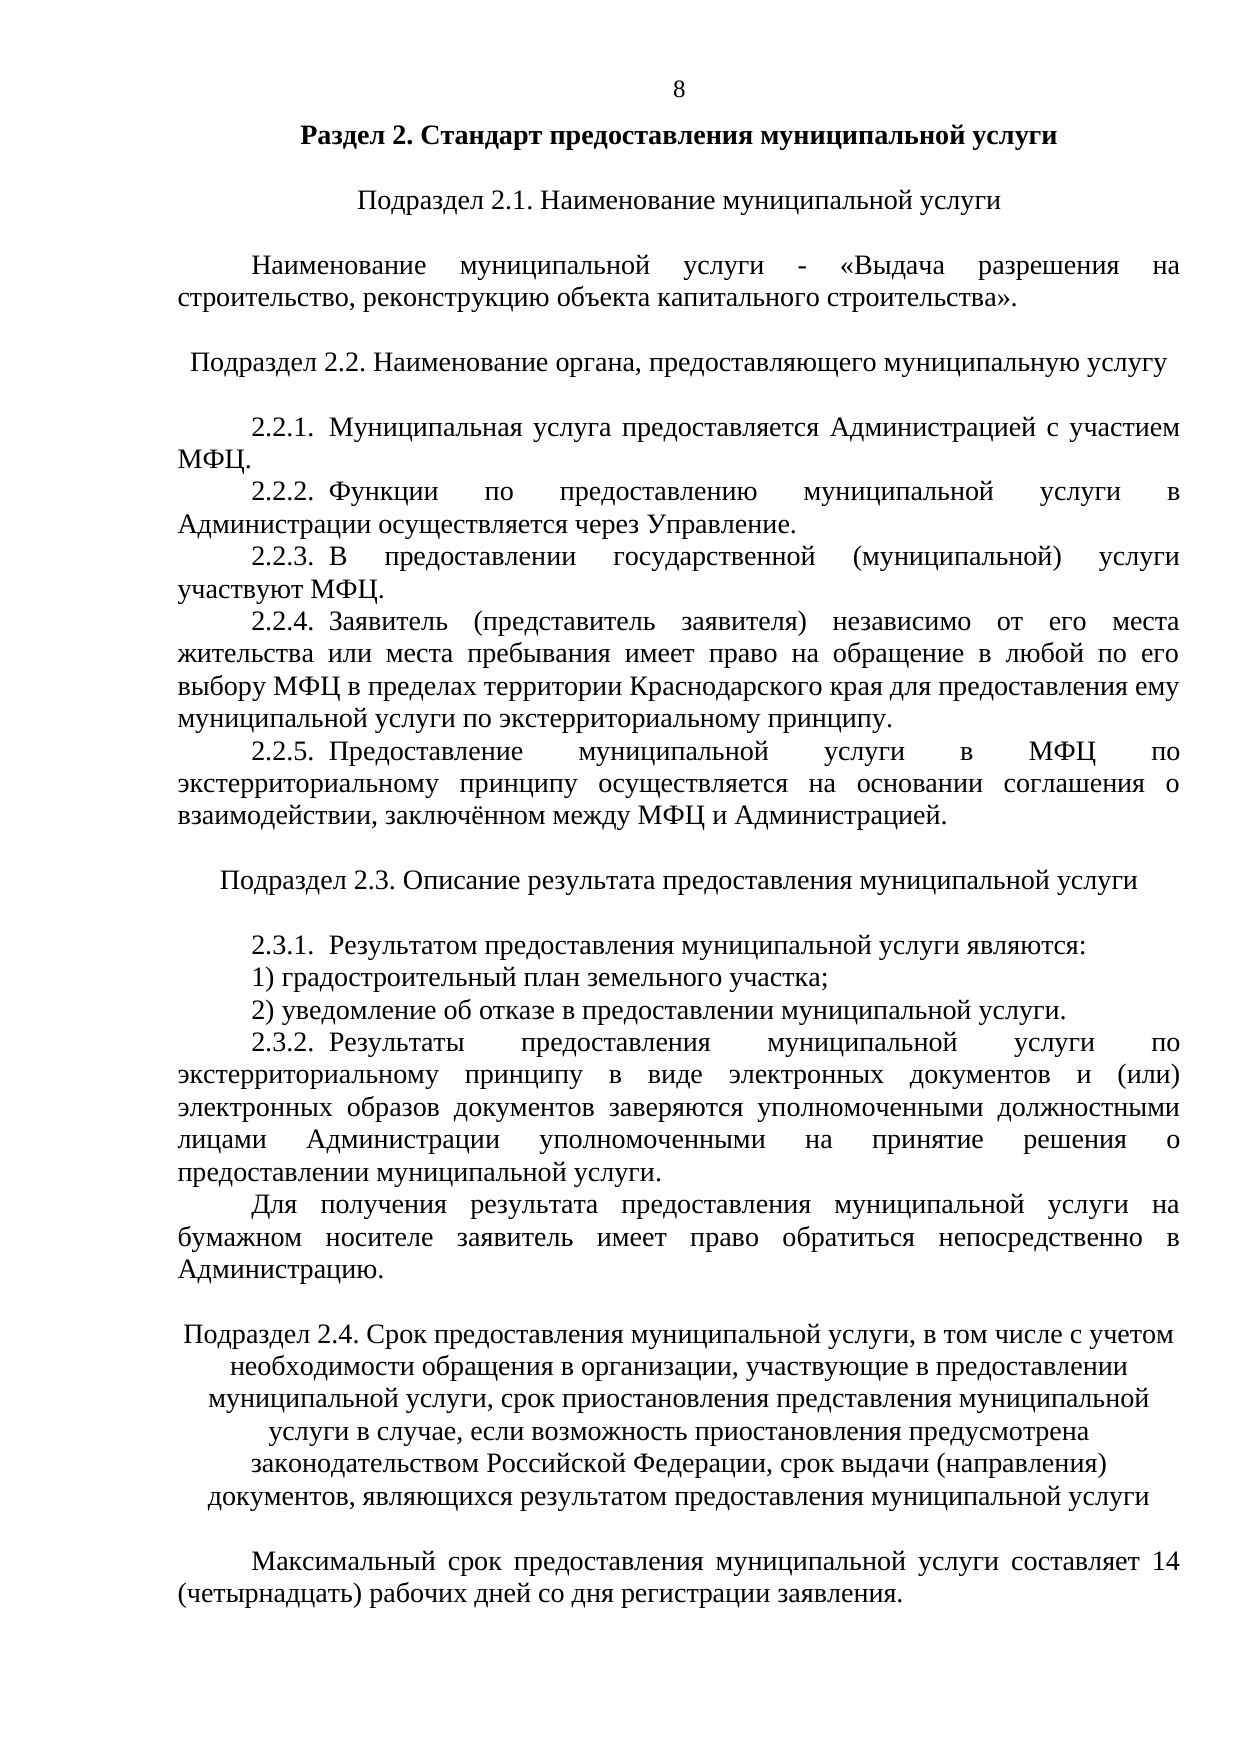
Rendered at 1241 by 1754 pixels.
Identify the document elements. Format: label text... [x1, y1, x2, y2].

text Для получения результата предоставления муниципальной услуги на бумажном носителе заявитель имеет право обратиться непосредственно в Администрацию. [177, 1187, 1181, 1284]
text 2.3.1. Результатом предоставления муниципальной услуги являются: [177, 928, 1181, 960]
text Максимальный срок предоставления муниципальной услуги составляет 14 (четырнадцать) рабочих дней со дня регистрации заявления. [177, 1543, 1181, 1608]
text Наименование муниципальной услуги - «Выдача разрешения на строительство, реконструкцию объекта капитального строительства». [177, 248, 1181, 312]
text Подраздел 2.4. Срок предоставления муниципальной услуги, в том числе с учетом необходимости обращения в организации, участвующие в предоставлении муниципальной услуги, срок приостановления представления муниципальной услуги в случае, если возможность приостановления предусмотрена законодательством Российской Федерации, срок выдачи (направления) документов, являющихся результатом предоставления муниципальной услуги [177, 1317, 1181, 1511]
text 1) градостроительный план земельного участка; [177, 960, 1181, 993]
text Подраздел 2.1. Наименование муниципальной услуги [177, 183, 1181, 215]
text 2.2.2. Функции по предоставлению муниципальной услуги в Администрации осуществляется через Управление. [177, 474, 1181, 539]
text Подраздел 2.2. Наименование органа, предоставляющего муниципальную услугу [177, 345, 1181, 377]
text 2.3.2. Результаты предоставления муниципальной услуги по экстерриториальному принципу в виде электронных документов и (или) электронных образов документов заверяются уполномоченными должностными лицами Администрации уполномоченными на принятие решения о предоставлении муниципальной услуги. [177, 1025, 1181, 1187]
text 2.2.4. Заявитель (представитель заявителя) независимо от его места жительства или места пребывания имеет право на обращение в любой по его выбору МФЦ в пределах территории Краснодарского края для предоставления ему муниципальной услуги по экстерриториальному принципу. [177, 604, 1181, 734]
text 2.2.3. В предоставлении государственной (муниципальной) услуги участвуют МФЦ. [177, 539, 1181, 604]
text 2.2.1. Муниципальная услуга предоставляется Администрацией с участием МФЦ. [177, 410, 1181, 474]
text Подраздел 2.3. Описание результата предоставления муниципальной услуги [177, 863, 1181, 896]
text Раздел 2. Стандарт предоставления муниципальной услуги [177, 118, 1181, 151]
text 2.2.5. Предоставление муниципальной услуги в МФЦ по экстерриториальному принципу осуществляется на основании соглашения о взаимодействии, заключённом между МФЦ и Администрацией. [177, 734, 1181, 831]
text 2) уведомление об отказе в предоставлении муниципальной услуги. [177, 993, 1181, 1025]
